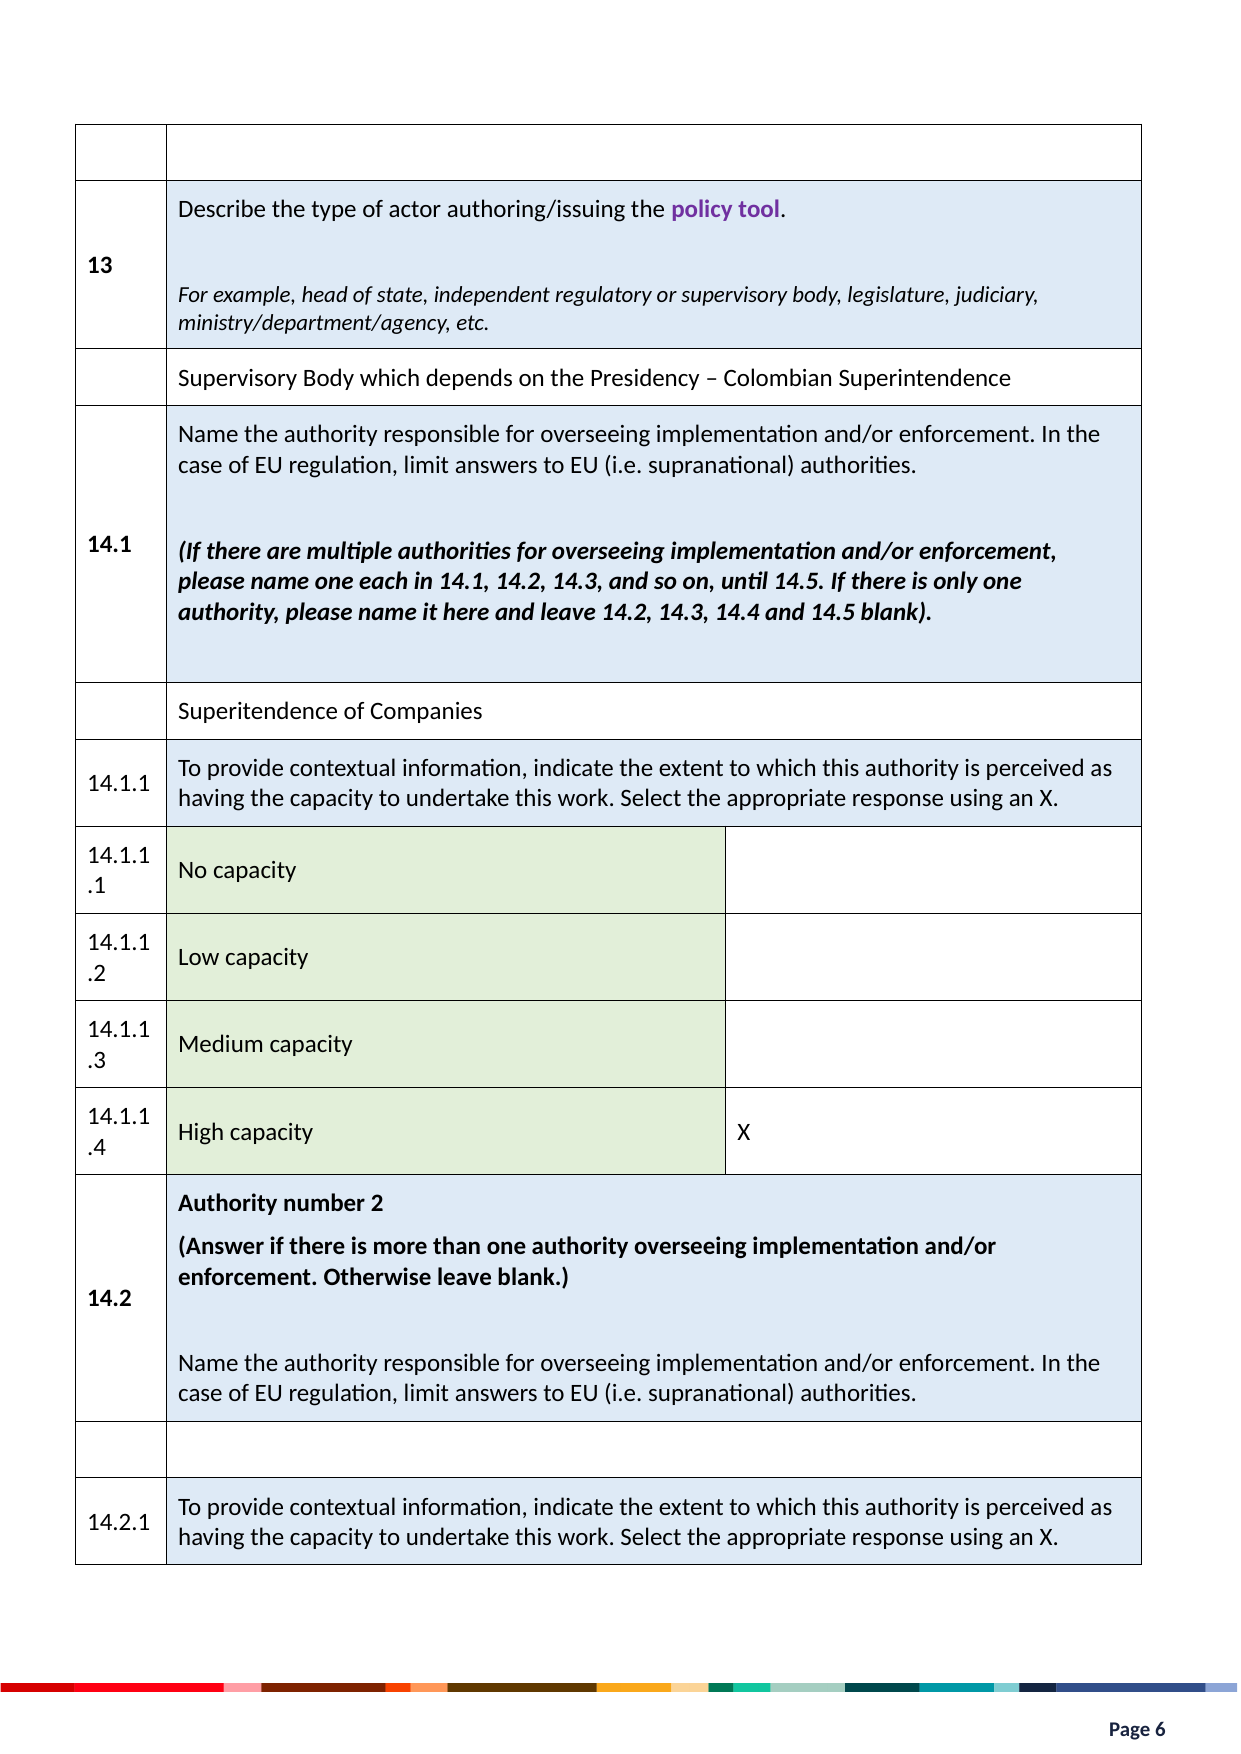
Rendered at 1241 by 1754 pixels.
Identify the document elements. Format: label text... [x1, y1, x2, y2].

table_cell To provide contextual information, indicate the extent to which this authority is perceived as having the capacity to undertake this work. Select the appropriate response using an X. [167, 1478, 1141, 1564]
table_cell 14.1.1.4 [76, 1088, 166, 1174]
table_cell [726, 914, 1141, 1000]
table_cell Authority number 2 (Answer if there is more than one authority overseeing implementation and/or enforcement. Otherwise leave blank.) Name the authority responsible for overseeing implementation and/or enforcement. In the case of EU regulation, limit answers to EU (i.e. supranational) authorities. [167, 1175, 1141, 1421]
table_cell Medium capacity [167, 1001, 725, 1087]
table_cell Supervisory Body which depends on the Presidency – Colombian Superintendence [167, 349, 1141, 405]
table_cell 14.1.1 [76, 740, 166, 826]
table_cell 14.1 [76, 406, 166, 682]
table_cell [76, 349, 166, 405]
table_cell [726, 1001, 1141, 1087]
table_cell No capacity [167, 827, 725, 913]
table_cell 14.2 [76, 1175, 166, 1421]
table_cell 14.2.1 [76, 1478, 166, 1564]
table_cell [167, 1422, 1141, 1477]
table_cell 14.1.1.2 [76, 914, 166, 1000]
table_cell Low capacity [167, 914, 725, 1000]
table_cell [726, 827, 1141, 913]
table_cell 13 [76, 181, 166, 348]
table_cell [167, 125, 1141, 180]
table_cell [76, 683, 166, 738]
table_cell 14.1.1.1 [76, 827, 166, 913]
table_cell High capacity [167, 1088, 725, 1174]
table_cell X [726, 1088, 1141, 1174]
table_cell 14.1.1.3 [76, 1001, 166, 1087]
table_cell [76, 125, 166, 180]
table_cell Describe the type of actor authoring/issuing the policy tool. For example, head of state, independent regulatory or supervisory body, legislature, judiciary, ministry/department/agency, etc. [167, 181, 1141, 348]
table_cell [76, 1422, 166, 1477]
picture [0, 1683, 1236, 1692]
table_cell Superitendence of Companies [167, 683, 1141, 738]
table_cell To provide contextual information, indicate the extent to which this authority is perceived as having the capacity to undertake this work. Select the appropriate response using an X. [167, 740, 1141, 826]
table_cell Name the authority responsible for overseeing implementation and/or enforcement. In the case of EU regulation, limit answers to EU (i.e. supranational) authorities. (If there are multiple authorities for overseeing implementation and/or enforcement, please name one each in 14.1, 14.2, 14.3, and so on, until 14.5. If there is only one authority, please name it here and leave 14.2, 14.3, 14.4 and 14.5 blank). [167, 406, 1141, 682]
